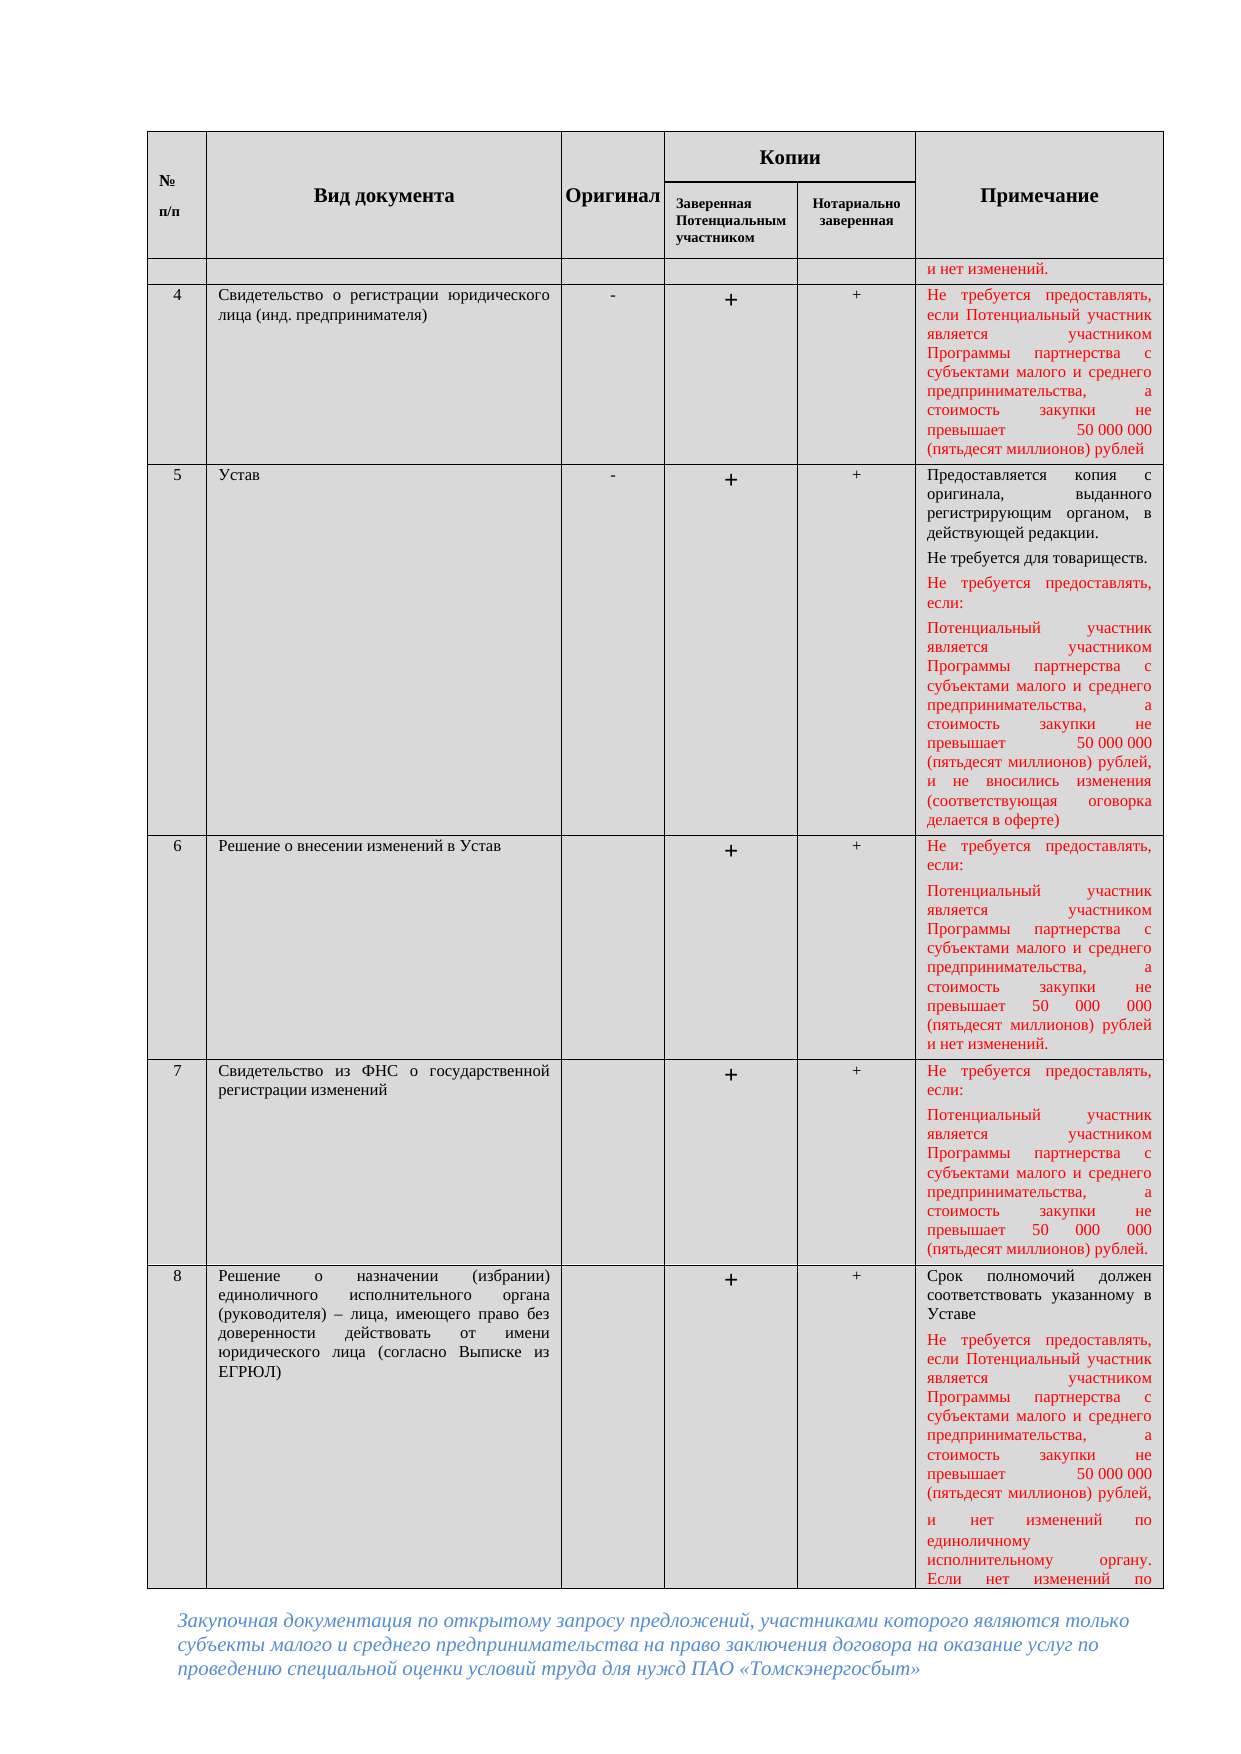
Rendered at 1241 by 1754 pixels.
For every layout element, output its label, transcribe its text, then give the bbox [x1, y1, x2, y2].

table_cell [916, 259, 1163, 284]
table_cell - [562, 259, 664, 284]
table_cell [562, 1266, 664, 1588]
table_cell - [562, 465, 664, 835]
table_header № п/п [148, 132, 206, 258]
table_cell Предоставляется копия с оригинала, выданного регистрирующим органом, в действующей редакции. Не требуется для товариществ. Не требуется предоставлять, если: Потенциальный участник является участником Программы партнерства с субъектами малого и среднего предпринимательства, а стоимость закупки не превышает 50 000 000 (пятьдесят миллионов) рублей, и не вносились изменения (соответствующая оговорка делается в оферте) [916, 465, 1163, 835]
table_cell + [798, 1060, 915, 1264]
table_header Примечание [916, 132, 1163, 258]
table_cell + [798, 285, 915, 464]
table_cell Не требуется предоставлять, если: Потенциальный участник является участником Программы партнерства с субъектами малого и среднего предпринимательства, а стоимость закупки не превышает 50 000 000 (пятьдесят миллионов) рублей и нет изменений. [916, 836, 1163, 1059]
table_cell + [665, 465, 797, 835]
table_cell 5 [148, 465, 206, 835]
table_cell Не требуется предоставлять, если Потенциальный участник является участником Программы партнерства с субъектами малого и среднего предпринимательства, а стоимость закупки не превышает 50 000 000 (пятьдесят миллионов) рублей [916, 285, 1163, 464]
table_cell + [665, 259, 797, 284]
table_cell - [562, 285, 664, 464]
table_cell + [798, 1266, 915, 1588]
table_cell Свидетельство из ФНС о государственной регистрации изменений [207, 1060, 561, 1264]
table_cell 8 [148, 1266, 206, 1588]
table_cell [562, 1060, 664, 1264]
table_cell 4 [148, 285, 206, 464]
table_cell + [665, 285, 797, 464]
table_cell + [665, 1060, 797, 1264]
table_cell 6 [148, 836, 206, 1059]
table_cell Устав [207, 465, 561, 835]
table_cell Свидетельство о регистрации юридического лица (инд. предпринимателя) [207, 285, 561, 464]
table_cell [207, 259, 561, 284]
table_cell 3 [148, 259, 206, 284]
table_cell [562, 836, 664, 1059]
table_cell Нотариально заверенная [798, 183, 915, 258]
table_header Копии [665, 132, 915, 181]
table_cell + [665, 836, 797, 1059]
table_cell Решение о внесении изменений в Устав [207, 836, 561, 1059]
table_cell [207, 1266, 561, 1588]
table_cell + [798, 836, 915, 1059]
table_cell 7 [148, 1060, 206, 1264]
table_header Оригинал [562, 132, 664, 258]
table_cell Не требуется предоставлять, если: Потенциальный участник является участником Программы партнерства с субъектами малого и среднего предпринимательства, а стоимость закупки не превышает 50 000 000 (пятьдесят миллионов) рублей. [916, 1060, 1163, 1264]
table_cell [916, 1266, 1163, 1588]
table_header Вид документа [207, 132, 561, 258]
table_cell + [798, 465, 915, 835]
table_cell + [798, 259, 915, 284]
table_cell + [665, 1266, 797, 1588]
table_cell Заверенная Потенциальным участником [665, 183, 797, 258]
